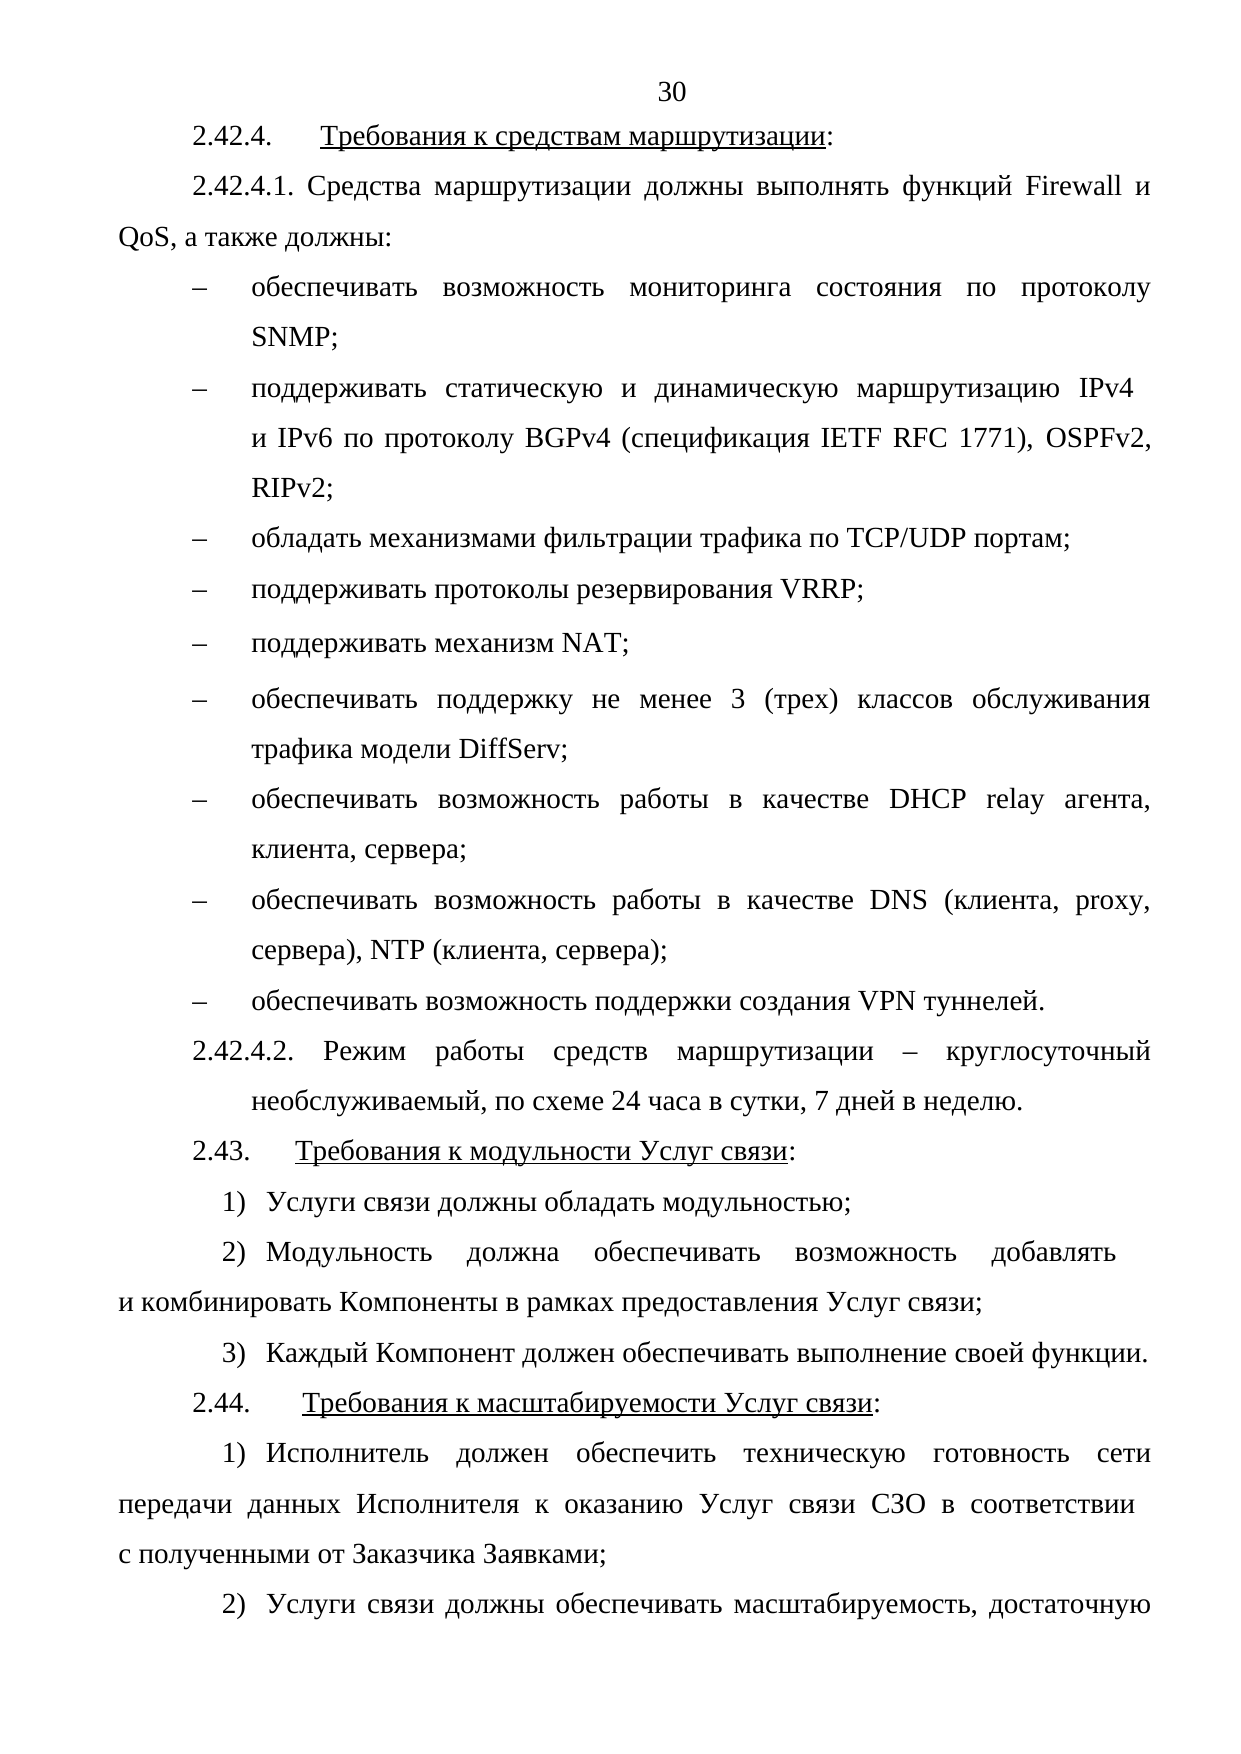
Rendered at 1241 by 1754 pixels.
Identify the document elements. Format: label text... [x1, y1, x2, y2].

list обеспечивать возможность работы в качестве DNS (клиента, proxy, сервера), NTP (клиента, сервера); [192, 882, 1152, 966]
list поддерживать протоколы резервирования VRRP; [192, 571, 1152, 604]
list обеспечивать возможность мониторинга состояния по протоколу SNMP; [192, 269, 1152, 353]
list обладать механизмами фильтрации трафика по TCP/UDP портам; [192, 521, 1152, 554]
list Услуги связи должны обладать модульностью; [118, 1184, 1152, 1217]
list обеспечивать возможность работы в качестве DHCP relay агента, клиента, сервера; [192, 781, 1152, 865]
list 2.42.4.2. Режим работы средств маршрутизации – круглосуточный необслуживаемый, по схеме 24 часа в сутки, 7 дней в неделю. [192, 1033, 1152, 1117]
list Требования к модульности Услуг связи: [118, 1133, 1152, 1167]
list Требования к средствам маршрутизации: [192, 118, 1152, 152]
list поддерживать статическую и динамическую маршрутизацию IPv4 и IPv6 по протоколу BGPv4 (спецификация IETF RFC 1771), OSPFv2, RIPv2; [192, 370, 1152, 504]
list поддерживать механизм NAT; [192, 621, 1152, 661]
list Требования к масштабируемости Услуг связи: [192, 1385, 1152, 1419]
list обеспечивать возможность поддержки создания VPN туннелей. [192, 983, 1152, 1016]
list 2.42.4.1. Средства маршрутизации должны выполнять функций Firewall и QoS, а также должны: [118, 168, 1152, 252]
list Каждый Компонент должен обеспечивать выполнение своей функции. [118, 1335, 1152, 1368]
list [118, 1586, 1152, 1620]
list Модульность должна обеспечивать возможность добавлять и комбинировать Компоненты в рамках предоставления Услуг связи; [118, 1234, 1152, 1318]
list Исполнитель должен обеспечить техническую готовность сети передачи данных Исполнителя к оказанию Услуг связи СЗО в соответствии с полученными от Заказчика Заявками; [118, 1435, 1152, 1569]
list обеспечивать поддержку не менее 3 (трех) классов обслуживания трафика модели DiffServ; [192, 681, 1152, 764]
